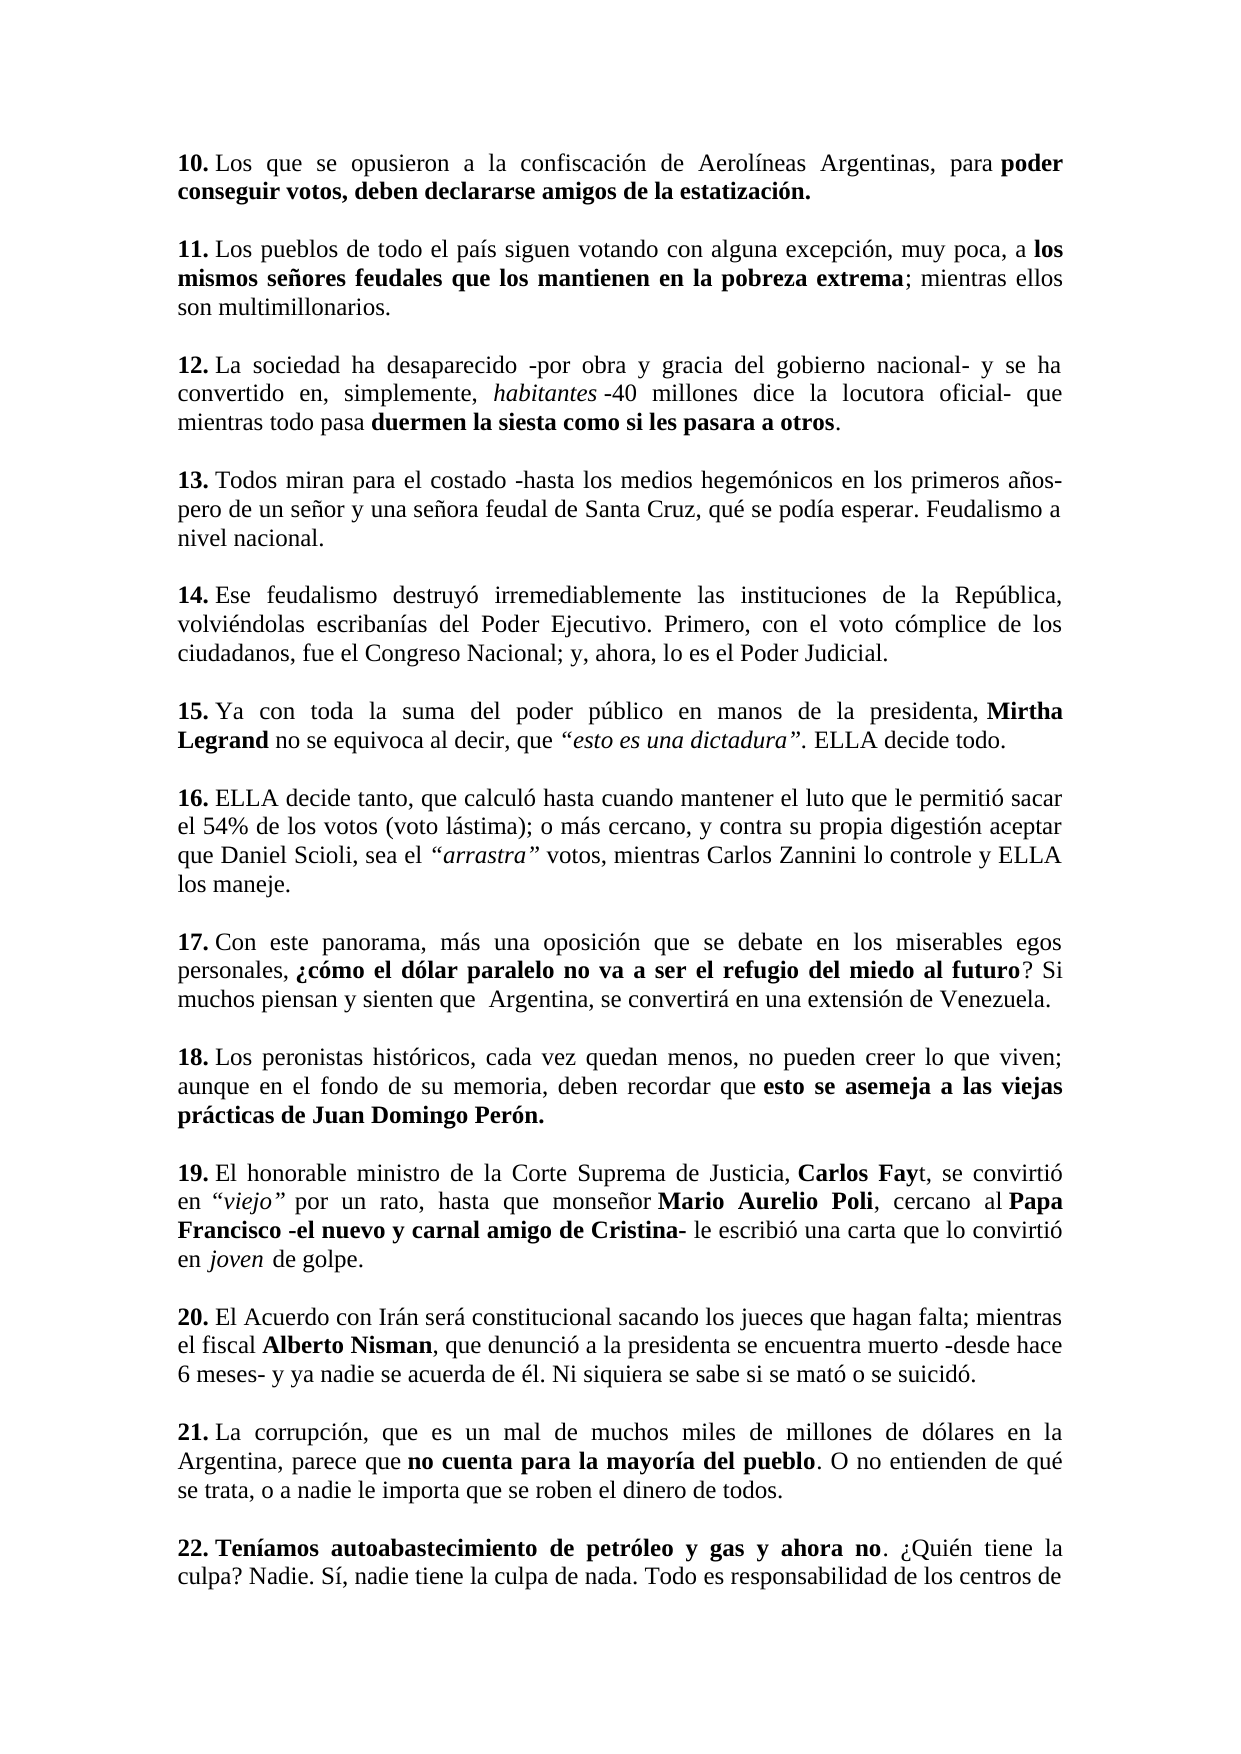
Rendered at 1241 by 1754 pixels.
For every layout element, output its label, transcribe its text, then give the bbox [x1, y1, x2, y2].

text 12. La sociedad ha desaparecido -por obra y gracia del gobierno nacional- y se ha convertido en, simplemente, habitantes -40 millones dice la locutora oficial- que mientras todo pasa duermen la siesta como si les pasara a otros. [177, 350, 1063, 436]
text 14. Ese feudalismo destruyó irremediablemente las instituciones de la República, volviéndolas escribanías del Poder Ejecutivo. Primero, con el voto cómplice de los ciudadanos, fue el Congreso Nacional; y, ahora, lo es el Poder Judicial. [177, 581, 1063, 667]
text 19. El honorable ministro de la Corte Suprema de Justicia, Carlos Fayt, se convirtió en “viejo” por un rato, hasta que monseñor Mario Aurelio Poli, cercano al Papa Francisco -el nuevo y carnal amigo de Cristina- le escribió una carta que lo convirtió en joven de golpe. [177, 1158, 1063, 1273]
text 17. Con este panorama, más una oposición que se debate en los miserables egos personales, ¿cómo el dólar paralelo no va a ser el refugio del miedo al futuro? Si muchos piensan y sienten que Argentina, se convertirá en una extensión de Venezuela. [177, 927, 1063, 1013]
text 20. El Acuerdo con Irán será constitucional sacando los jueces que hagan falta; mientras el fiscal Alberto Nisman, que denunció a la presidenta se encuentra muerto -desde hace 6 meses- y ya nadie se acuerda de él. Ni siquiera se sabe si se mató o se suicidó. [177, 1302, 1063, 1388]
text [177, 1533, 1063, 1590]
text 10. Los que se opusieron a la confiscación de Aerolíneas Argentinas, para poder conseguir votos, deben declararse amigos de la estatización. [177, 148, 1063, 205]
text 21. La corrupción, que es un mal de muchos miles de millones de dólares en la Argentina, parece que no cuenta para la mayoría del pueblo. O no entienden de qué se trata, o a nadie le importa que se roben el dinero de todos. [177, 1417, 1063, 1503]
text 18. Los peronistas históricos, cada vez quedan menos, no pueden creer lo que viven; aunque en el fondo de su memoria, deben recordar que esto se asemeja a las viejas prácticas de Juan Domingo Perón. [177, 1042, 1063, 1128]
text 16. ELLA decide tanto, que calculó hasta cuando mantener el luto que le permitió sacar el 54% de los votos (voto lástima); o más cercano, y contra su propia digestión aceptar que Daniel Scioli, sea el “arrastra” votos, mientras Carlos Zannini lo controle y ELLA los maneje. [177, 783, 1063, 898]
text 13. Todos miran para el costado -hasta los medios hegemónicos en los primeros años- pero de un señor y una señora feudal de Santa Cruz, qué se podía esperar. Feudalismo a nivel nacional. [177, 465, 1063, 551]
text 15. Ya con toda la suma del poder público en manos de la presidenta, Mirtha Legrand no se equivoca al decir, que “esto es una dictadura”. ELLA decide todo. [177, 696, 1063, 753]
text 11. Los pueblos de todo el país siguen votando con alguna excepción, muy poca, a los mismos señores feudales que los mantienen en la pobreza extrema; mientras ellos son multimillonarios. [177, 234, 1063, 321]
